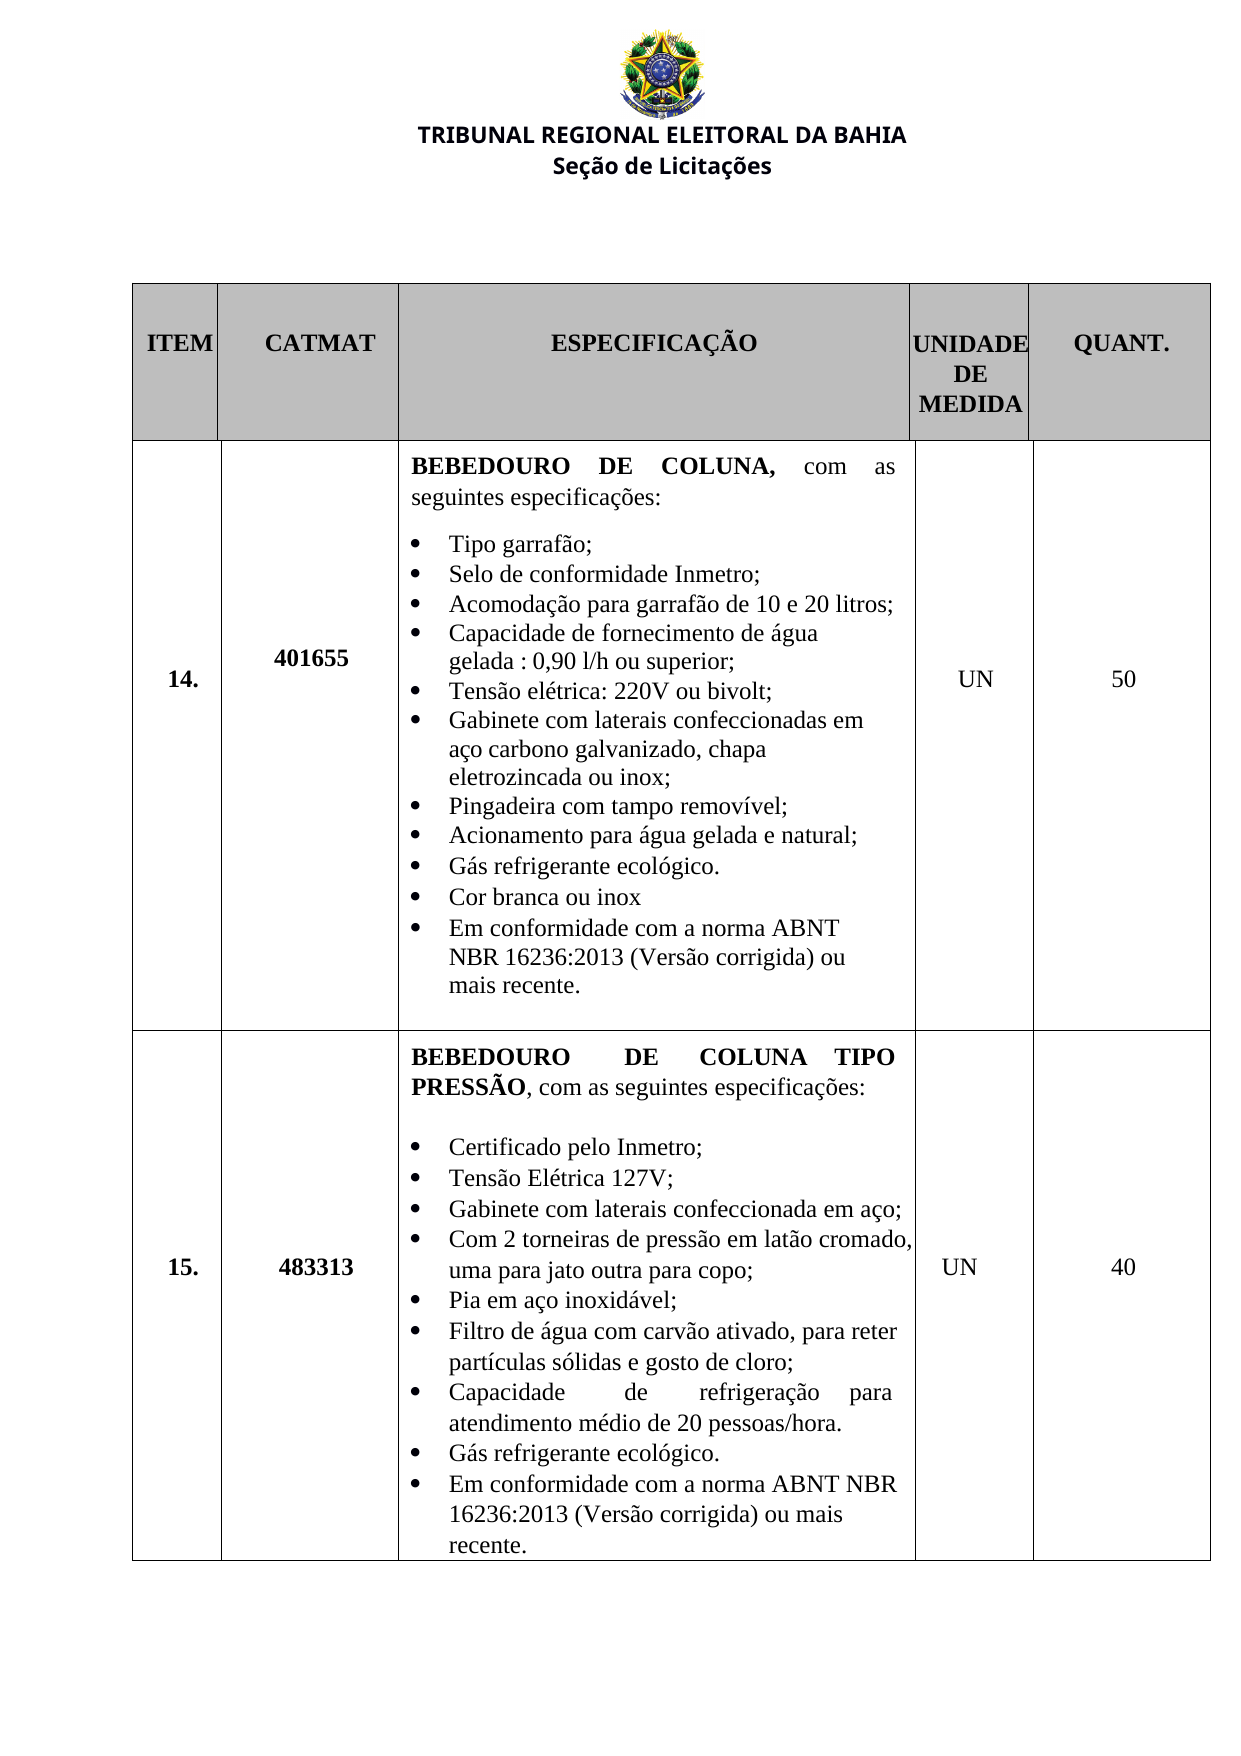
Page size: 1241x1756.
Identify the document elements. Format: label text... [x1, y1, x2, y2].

table_cell 14. [133, 441, 221, 1030]
table_header QUANT. [1029, 284, 1210, 440]
table_cell 40 [1034, 1031, 1210, 1560]
table_cell 50 [1034, 441, 1210, 1030]
table_cell 483313 [222, 1031, 398, 1560]
table_cell 401655 [222, 441, 398, 1030]
table_cell 15. [133, 1031, 221, 1560]
table_header CATMAT [218, 284, 398, 440]
picture [619, 29, 705, 120]
table_cell UN [916, 1031, 1033, 1560]
table_cell BEBEDOURO DE COLUNA TIPO PRESSÃO, com as seguintes especificações: Certificado pelo Inmetro; Tensão Elétrica 127V; Gabinete com laterais confeccionada em aço; Com 2 torneiras de pressão em latão cromado, uma para jato outra para copo; Pia em aço inoxidável; Filtro de água com carvão ativado, para reter partículas sólidas e gosto de cloro; Capacidade de refrigeração para atendimento médio de 20 pessoas/hora. Gás refrigerante ecológico. Em conformidade com a norma ABNT NBR 16236:2013 (Versão corrigida) ou mais recente. [399, 1031, 915, 1560]
table_header ITEM [133, 284, 217, 440]
table_cell UN [916, 441, 1033, 1030]
table_header ESPECIFICAÇÃO [399, 284, 909, 440]
table_header UNIDADE DE MEDIDA [910, 284, 1028, 440]
table_cell BEBEDOURO DE COLUNA, com as seguintes especificações: Tipo garrafão; Selo de conformidade Inmetro; Acomodação para garrafão de 10 e 20 litros; Capacidade de fornecimento de água gelada : 0,90 l/h ou superior; Tensão elétrica: 220V ou bivolt; Gabinete com laterais confeccionadas em aço carbono galvanizado, chapa eletrozincada ou inox; Pingadeira com tampo removível; Acionamento para água gelada e natural; Gás refrigerante ecológico. Cor branca ou inox Em conformidade com a norma ABNT NBR 16236:2013 (Versão corrigida) ou mais recente. [399, 441, 915, 1030]
